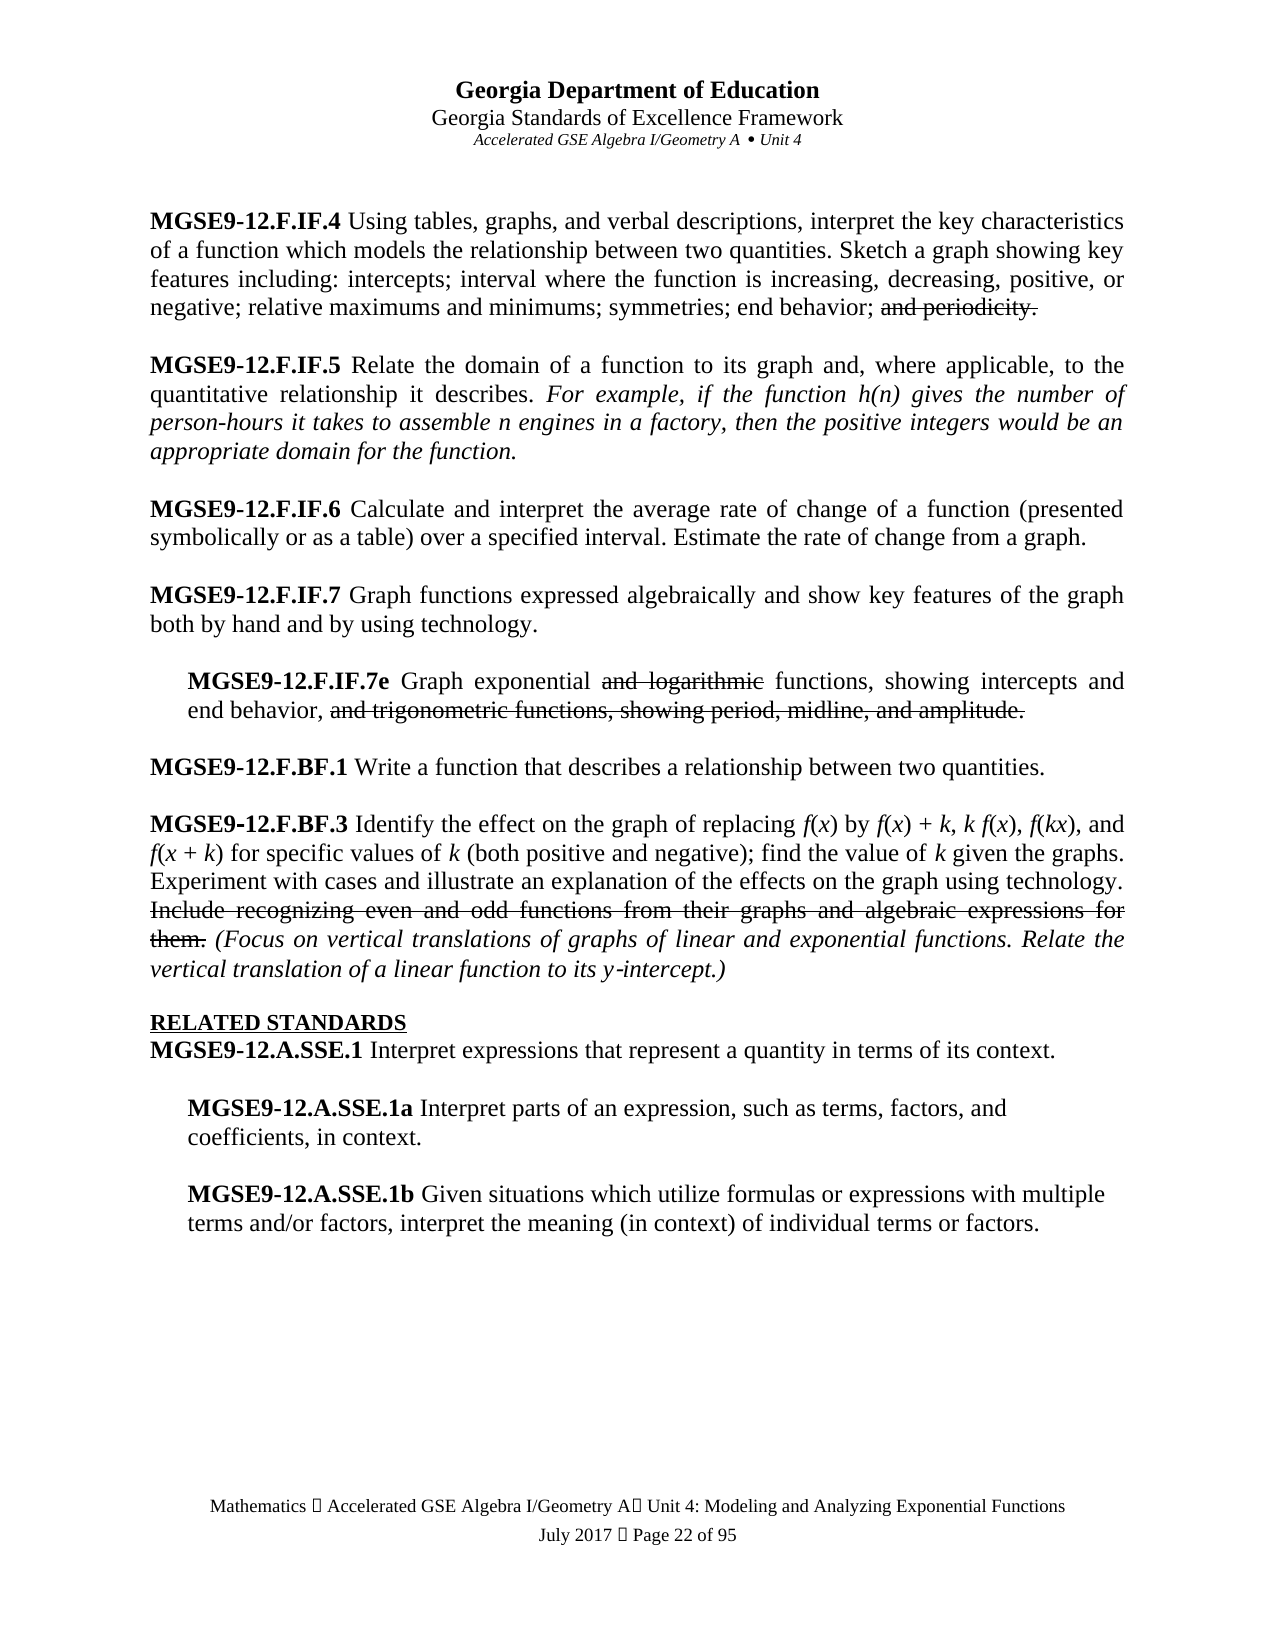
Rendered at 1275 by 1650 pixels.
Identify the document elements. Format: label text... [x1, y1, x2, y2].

text MGSE9-12.F.IF.7e Graph exponential and logarithmic functions, showing intercepts and end behavior, and trigonometric functions, showing period, midline, and amplitude. [187, 666, 1125, 724]
text MGSE9-12.A.SSE.1a Interpret parts of an expression, such as terms, factors, and coefficients, in context. [187, 1093, 1125, 1151]
text MGSE9‐12.F.BF.3 Identify the effect on the graph of replacing f(x) by f(x) + k, k f(x), f(kx), and f(x + k) for specific values of k (both positive and negative); find the value of k given the graphs. Experiment with cases and illustrate an explanation of the effects on the graph using technology. Include recognizing even and odd functions from their graphs and algebraic expressions for them. (Focus on vertical translations of graphs of linear and exponential functions. Relate the vertical translation of a linear function to its y‐intercept.) [150, 912, 1125, 983]
text MGSE9-12.A.SSE.1b Given situations which utilize formulas or expressions with multiple terms and/or factors, interpret the meaning (in context) of individual terms or factors. [187, 1179, 1125, 1237]
text MGSE9-12.A.SSE.1 Interpret expressions that represent a quantity in terms of its context. [150, 1036, 1125, 1064]
text MGSE9‐12.F.BF.3 Identify the effect on the graph of replacing f(x) by f(x) + k, k f(x), f(kx), and f(x + k) for specific values of k (both positive and negative); find the value of k given the graphs. Experiment with cases and illustrate an explanation of the effects on the graph using technology. Include recognizing even and odd functions from their graphs and algebraic expressions for them. (Focus on vertical translations of graphs of linear and exponential functions. Relate the vertical translation of a linear function to its y‐intercept.) [150, 807, 1125, 911]
text MGSE9-12.F.IF.4 Using tables, graphs, and verbal descriptions, interpret the key characteristics of a function which models the relationship between two quantities. Sketch a graph showing key features including: intercepts; interval where the function is increasing, decreasing, positive, or negative; relative maximums and minimums; symmetries; end behavior; and periodicity. [150, 206, 1125, 321]
text MGSE9-12.F.BF.1 Write a function that describes a relationship between two quantities. [150, 752, 1125, 781]
text MGSE9-12.F.IF.6 Calculate and interpret the average rate of change of a function (presented symbolically or as a table) over a specified interval. Estimate the rate of change from a graph. [150, 494, 1125, 551]
text MGSE9-12.F.IF.5 Relate the domain of a function to its graph and, where applicable, to the quantitative relationship it describes. For example, if the function h(n) gives the number of person-hours it takes to assemble n engines in a factory, then the positive integers would be an appropriate domain for the function. [150, 350, 1125, 465]
text RELATED STANDARDS [150, 1009, 1125, 1036]
text MGSE9-12.F.IF.7 Graph functions expressed algebraically and show key features of the graph both by hand and by using technology. [150, 580, 1125, 637]
